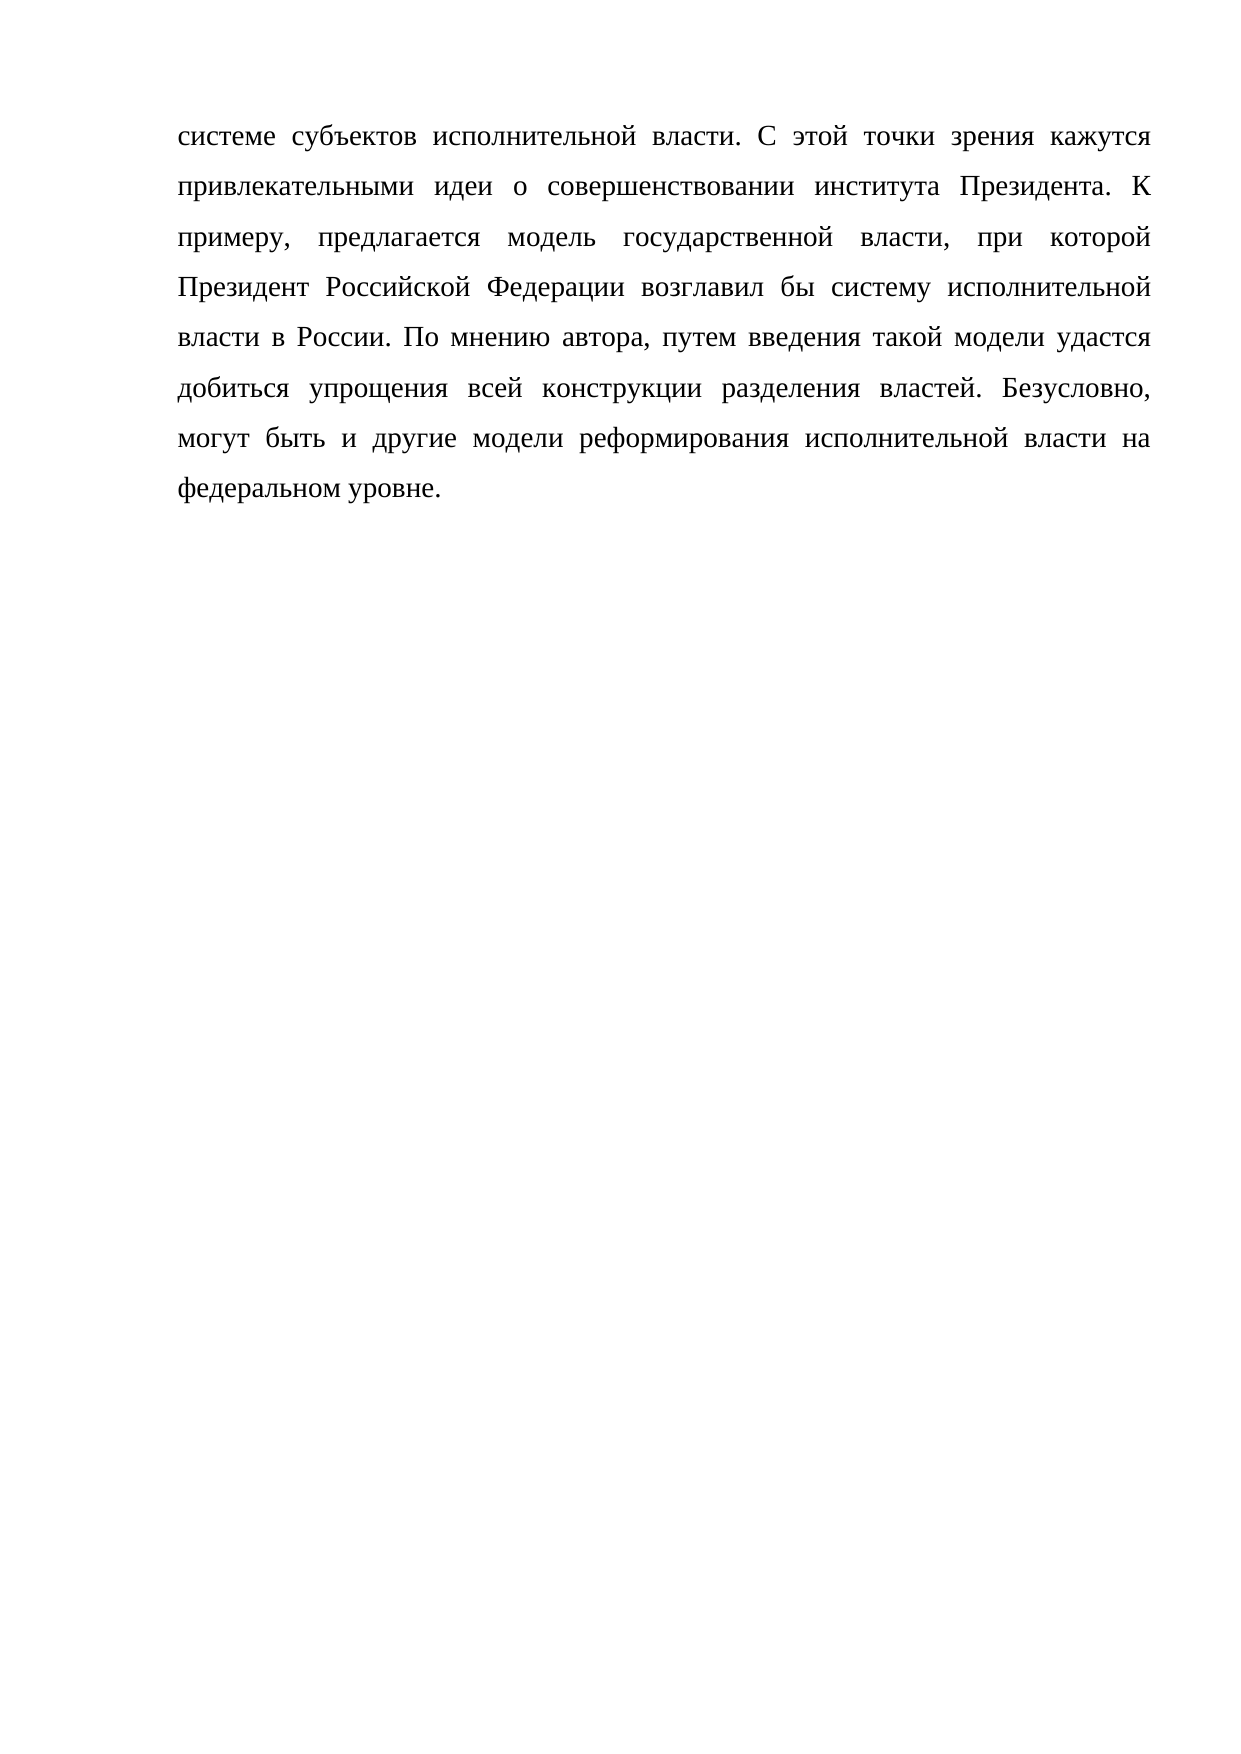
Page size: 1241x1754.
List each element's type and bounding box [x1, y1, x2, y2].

text [177, 118, 1152, 504]
